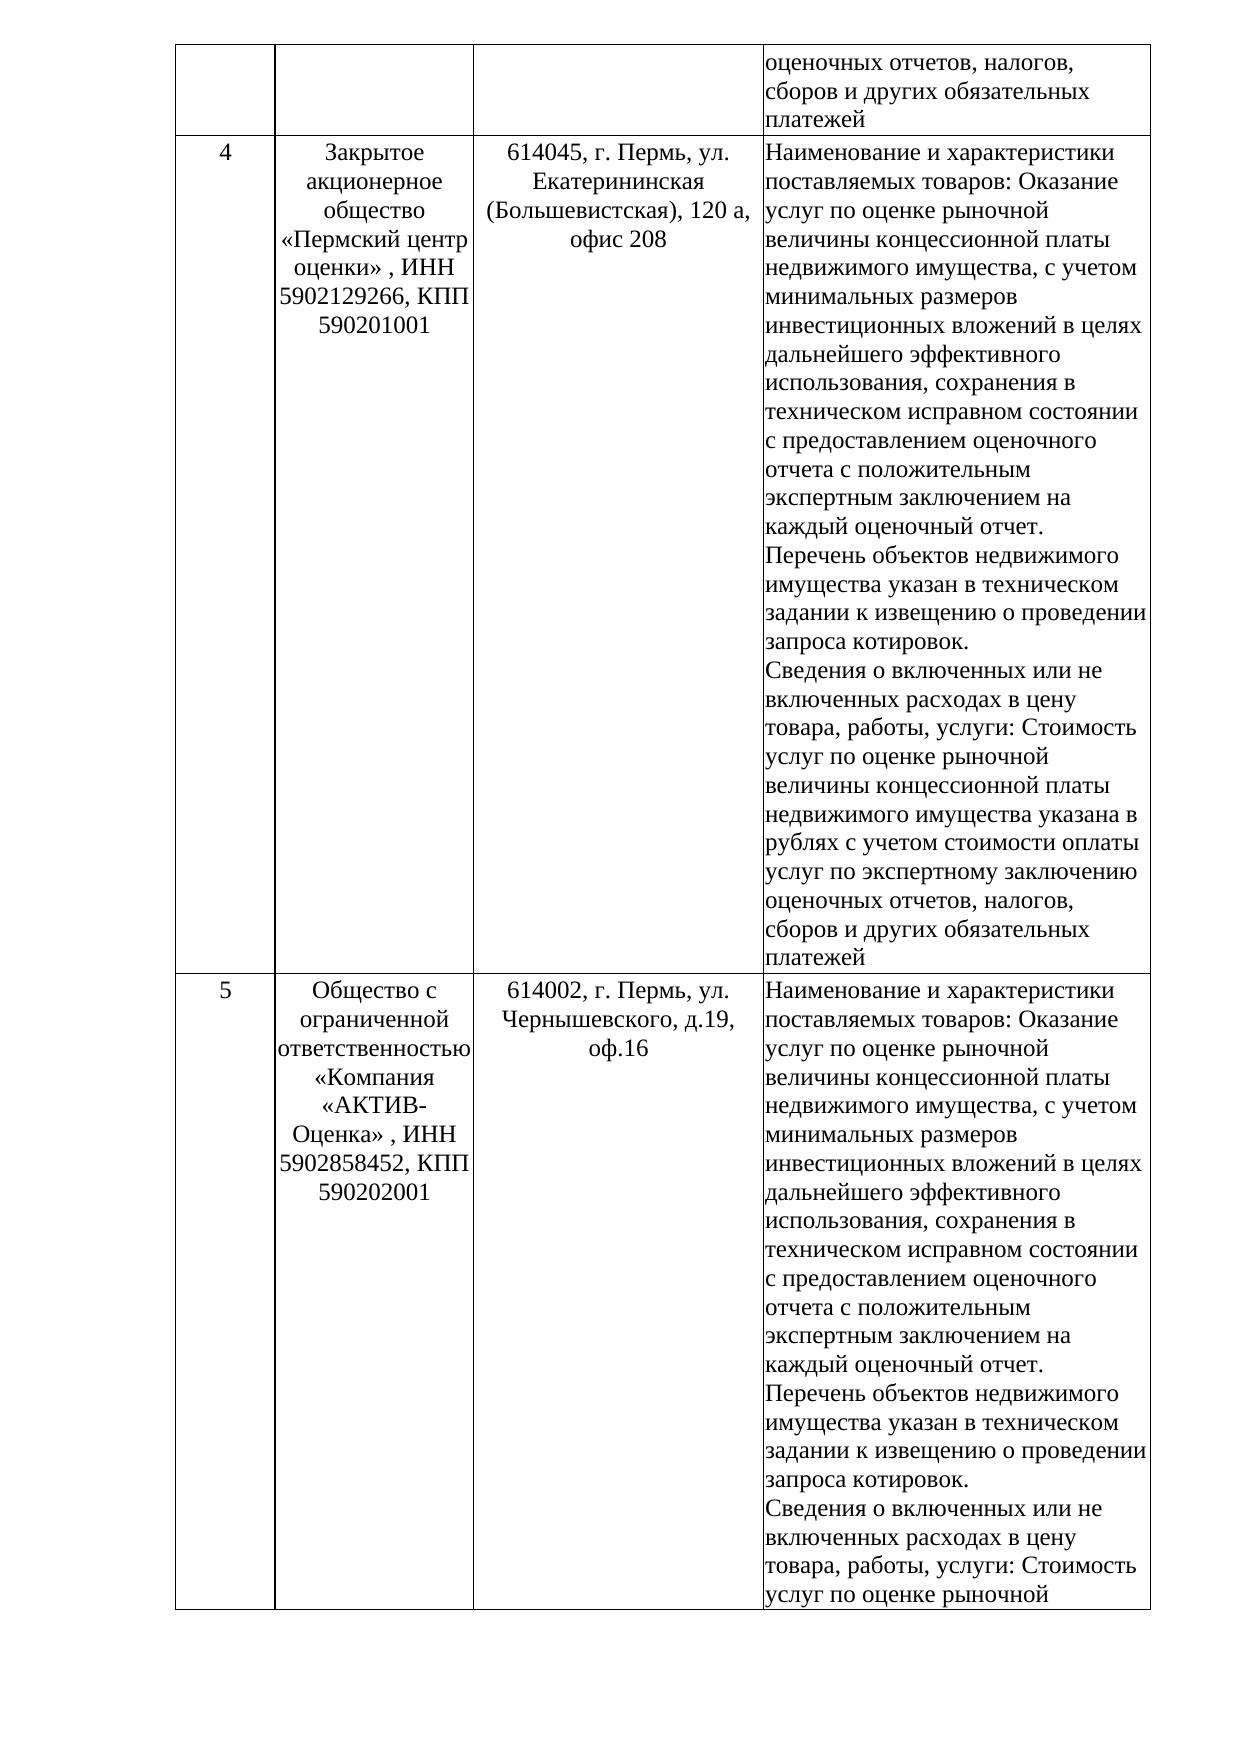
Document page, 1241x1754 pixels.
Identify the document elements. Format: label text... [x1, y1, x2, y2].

table_cell 4 [176, 136, 274, 973]
table_cell 614045, г. Пермь, ул. Екатерининская (Большевистская), 120 а, офис 208 [474, 136, 763, 973]
table_cell Закрытое акционерное общество «Пермский центр оценки» , ИНН 5902129266, КПП 590201001 [276, 136, 473, 973]
table_cell 5 [176, 974, 274, 1609]
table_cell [474, 974, 763, 1609]
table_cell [474, 45, 763, 135]
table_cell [276, 974, 473, 1609]
table_cell 3 [176, 45, 274, 135]
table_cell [276, 45, 473, 135]
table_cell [764, 974, 1150, 1609]
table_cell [764, 45, 1150, 135]
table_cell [764, 136, 1150, 973]
